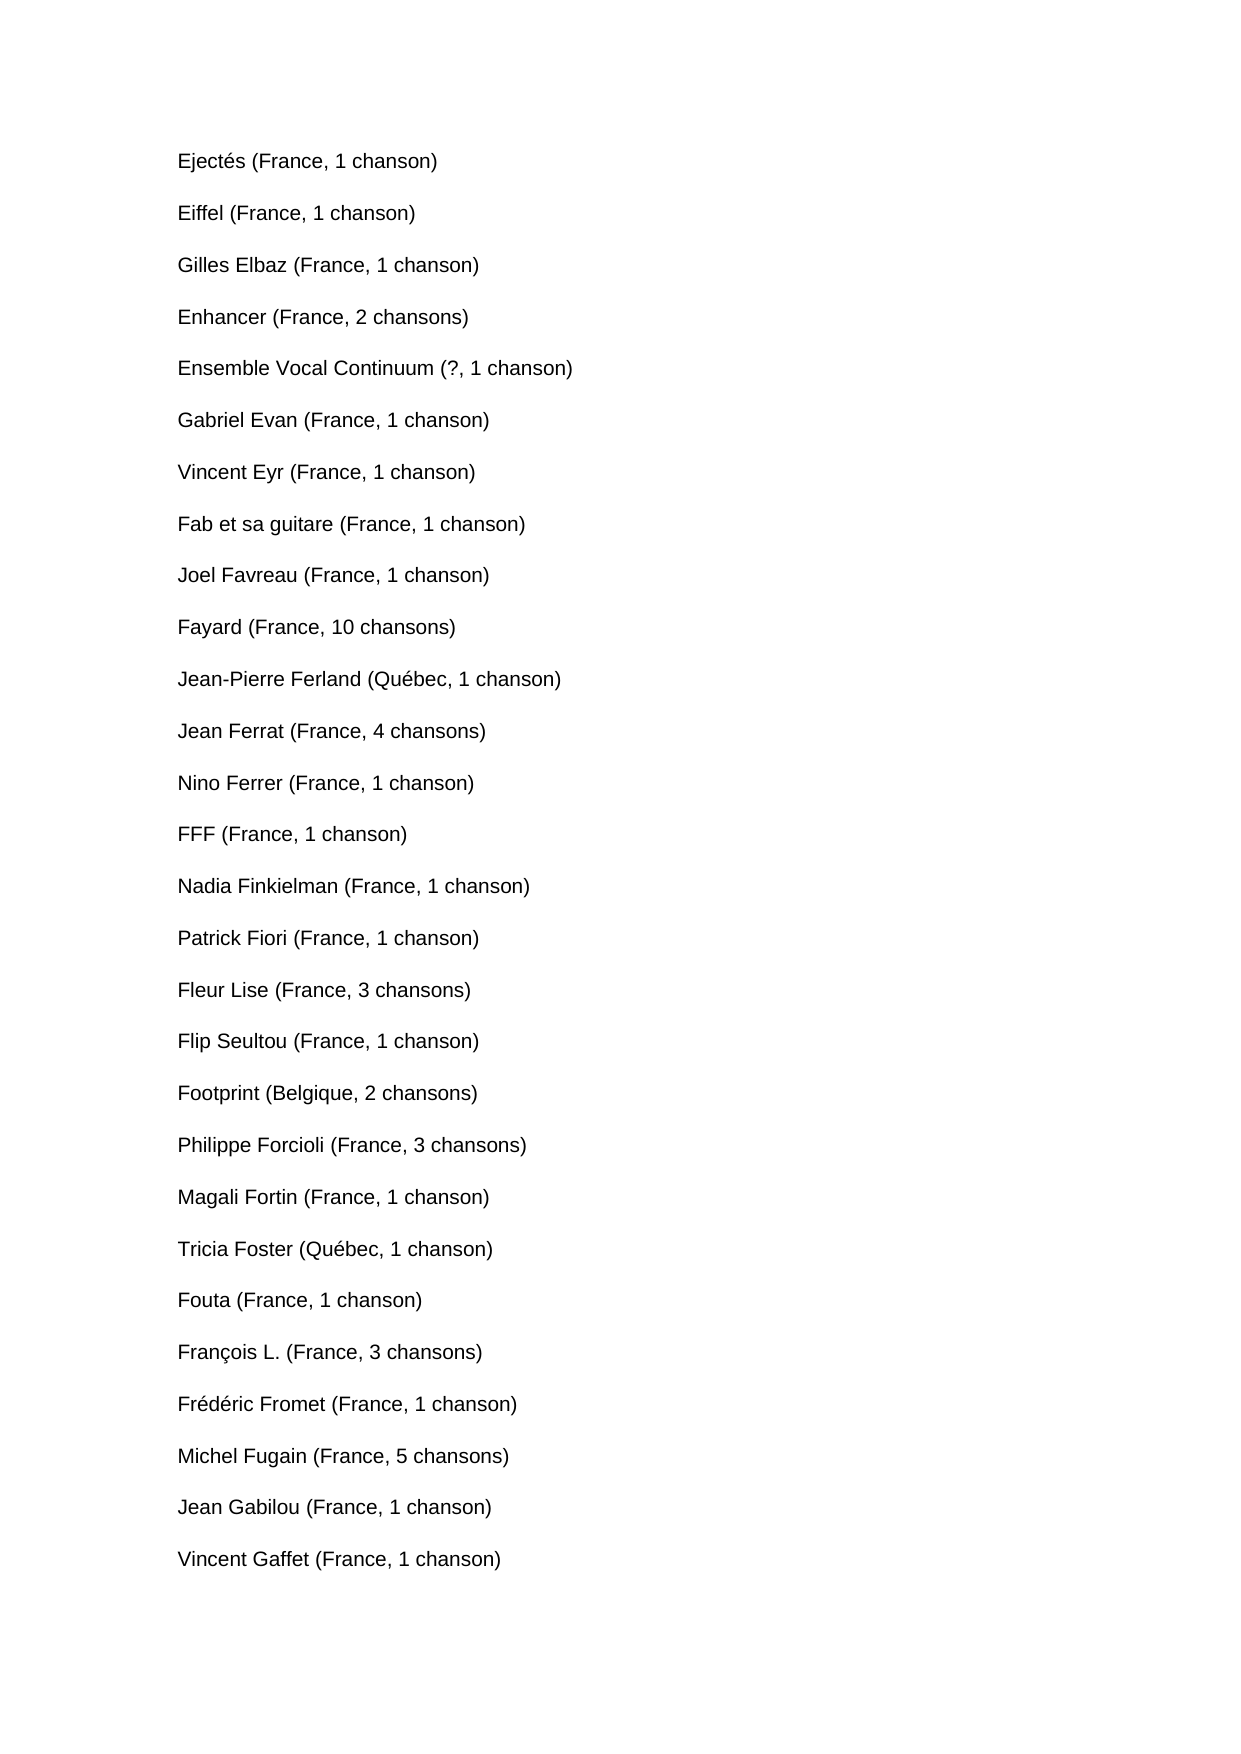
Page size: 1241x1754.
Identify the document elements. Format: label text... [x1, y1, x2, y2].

table_cell FFF (France, 1 chanson) [176, 821, 1071, 872]
table_cell Frédéric Fromet (France, 1 chanson) [176, 1390, 1071, 1442]
table_cell Philippe Forcioli (France, 3 chansons) [176, 1131, 1071, 1183]
table_cell François L. (France, 3 chansons) [176, 1338, 1071, 1390]
table_cell Vincent Eyr (France, 1 chanson) [176, 458, 1071, 510]
table_cell Magali Fortin (France, 1 chanson) [176, 1183, 1071, 1235]
table_cell Fab et sa guitare (France, 1 chanson) [176, 510, 1071, 562]
table_cell Tricia Foster (Québec, 1 chanson) [176, 1235, 1071, 1287]
table_cell Jean Gabilou (France, 1 chanson) [176, 1494, 1071, 1545]
table_cell Footprint (Belgique, 2 chansons) [176, 1080, 1071, 1131]
table_cell Gilles Elbaz (France, 1 chanson) [176, 251, 1071, 303]
table_cell Fayard (France, 10 chansons) [176, 614, 1071, 665]
table_cell Jean Ferrat (France, 4 chansons) [176, 717, 1071, 769]
table_cell Fouta (France, 1 chanson) [176, 1287, 1071, 1338]
table_cell Enhancer (France, 2 chansons) [176, 303, 1071, 355]
table_cell Flip Seultou (France, 1 chanson) [176, 1028, 1071, 1079]
table_cell Vincent Gaffet (France, 1 chanson) [176, 1545, 1071, 1597]
table_cell Fleur Lise (France, 3 chansons) [176, 976, 1071, 1028]
table_cell Jean-Pierre Ferland (Québec, 1 chanson) [176, 665, 1071, 717]
table_cell Joel Favreau (France, 1 chanson) [176, 562, 1071, 613]
table_cell Gabriel Evan (France, 1 chanson) [176, 406, 1071, 458]
table_cell Ensemble Vocal Continuum (?, 1 chanson) [176, 355, 1071, 406]
table_cell Ejectés (France, 1 chanson) [176, 148, 1071, 199]
table_cell Nadia Finkielman (France, 1 chanson) [176, 873, 1071, 924]
table_cell Nino Ferrer (France, 1 chanson) [176, 769, 1071, 821]
table_cell Patrick Fiori (France, 1 chanson) [176, 924, 1071, 976]
table_cell Michel Fugain (France, 5 chansons) [176, 1442, 1071, 1494]
table_cell Eiffel (France, 1 chanson) [176, 199, 1071, 251]
